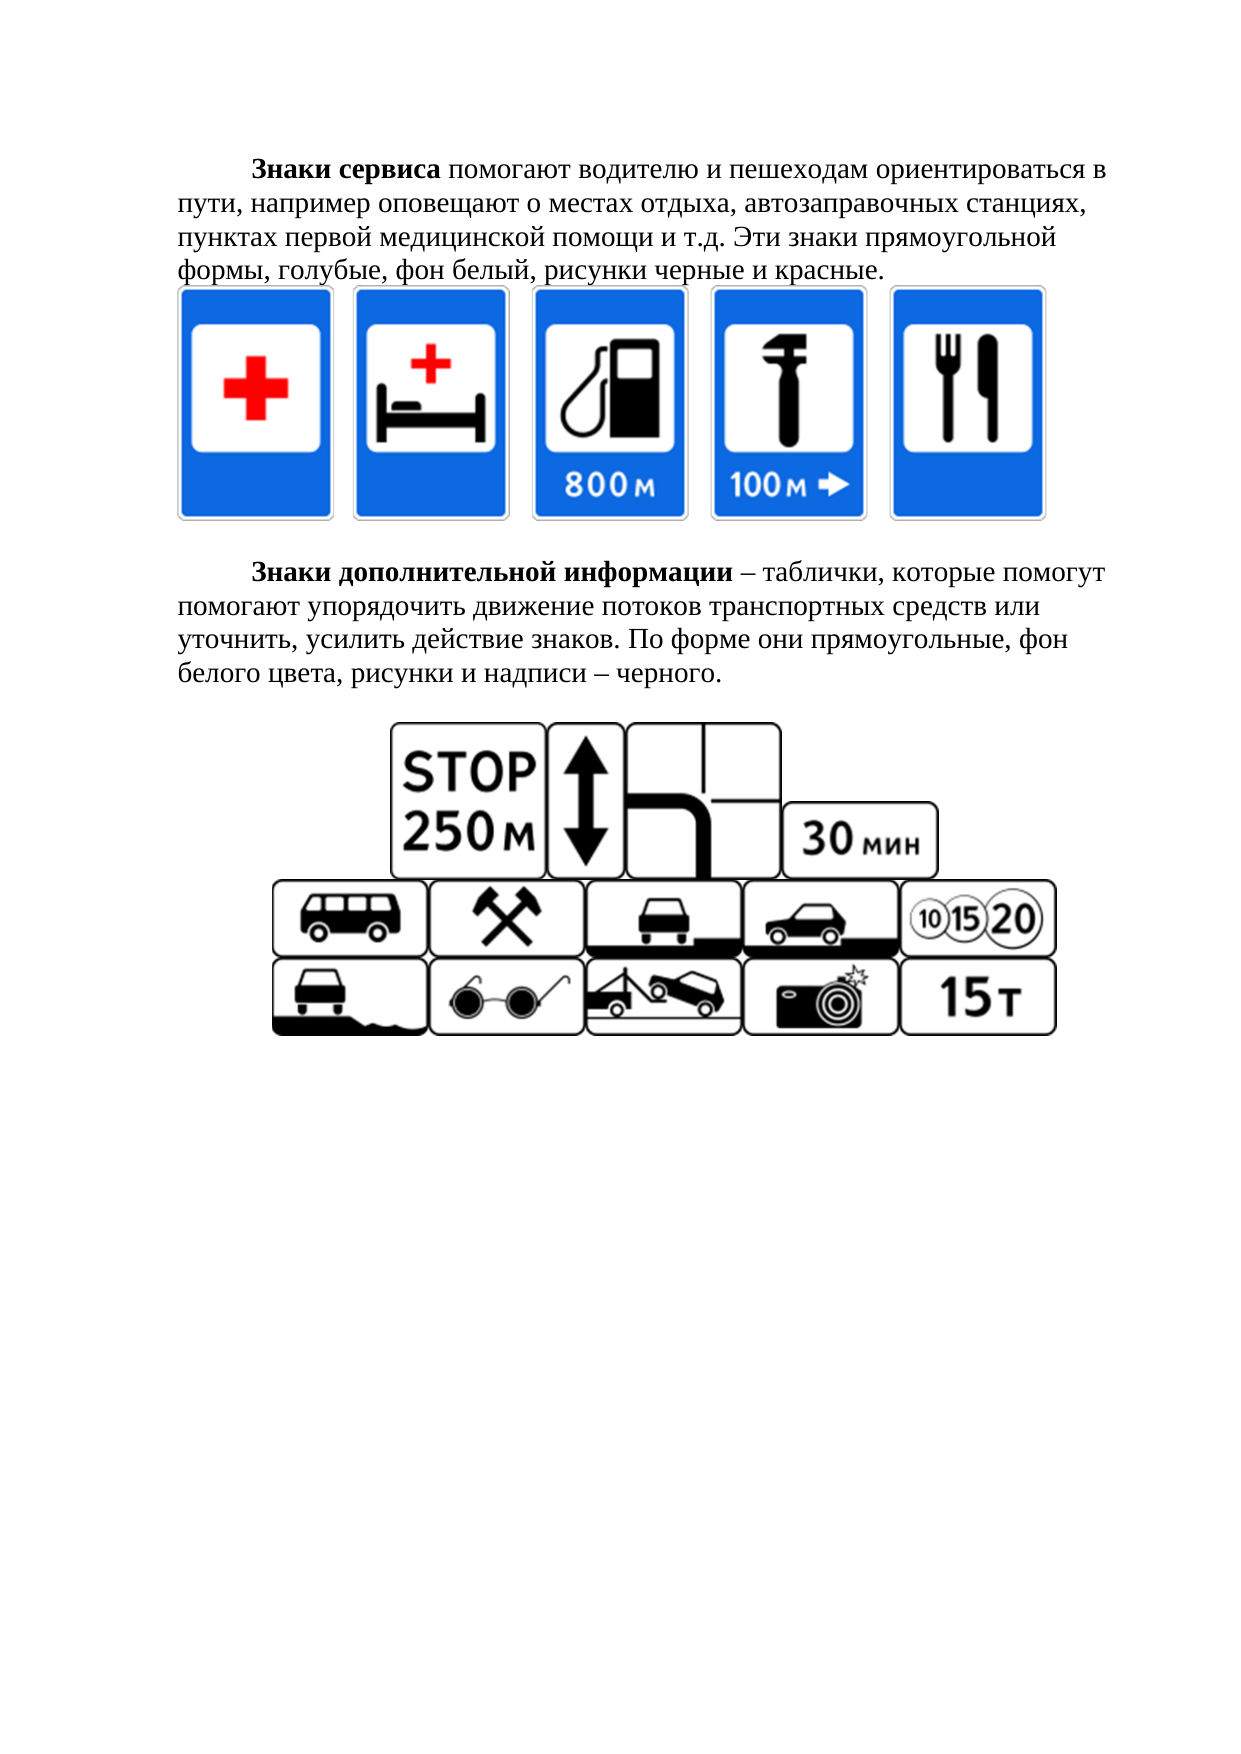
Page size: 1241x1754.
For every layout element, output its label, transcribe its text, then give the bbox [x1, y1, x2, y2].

picture [531, 285, 689, 521]
picture [710, 285, 868, 521]
picture [352, 285, 510, 521]
picture [177, 285, 335, 521]
text Знаки сервиса помогают водителю и пешеходам ориентироваться в пути, например оповещают о местах отдыха, автозаправочных станциях, пунктах первой медицинской помощи и т.д. Эти знаки прямоугольной формы, голубые, фон белый, рисунки черные и красные. [177, 152, 1152, 286]
picture [272, 722, 1057, 1036]
text Знаки дополнительной информации – таблички, которые помогут помогают упорядочить движение потоков транспортных средств или уточнить, усилить действие знаков. По форме они прямоугольные, фон белого цвета, рисунки и надписи – черного. [177, 554, 1152, 688]
picture [889, 285, 1047, 521]
